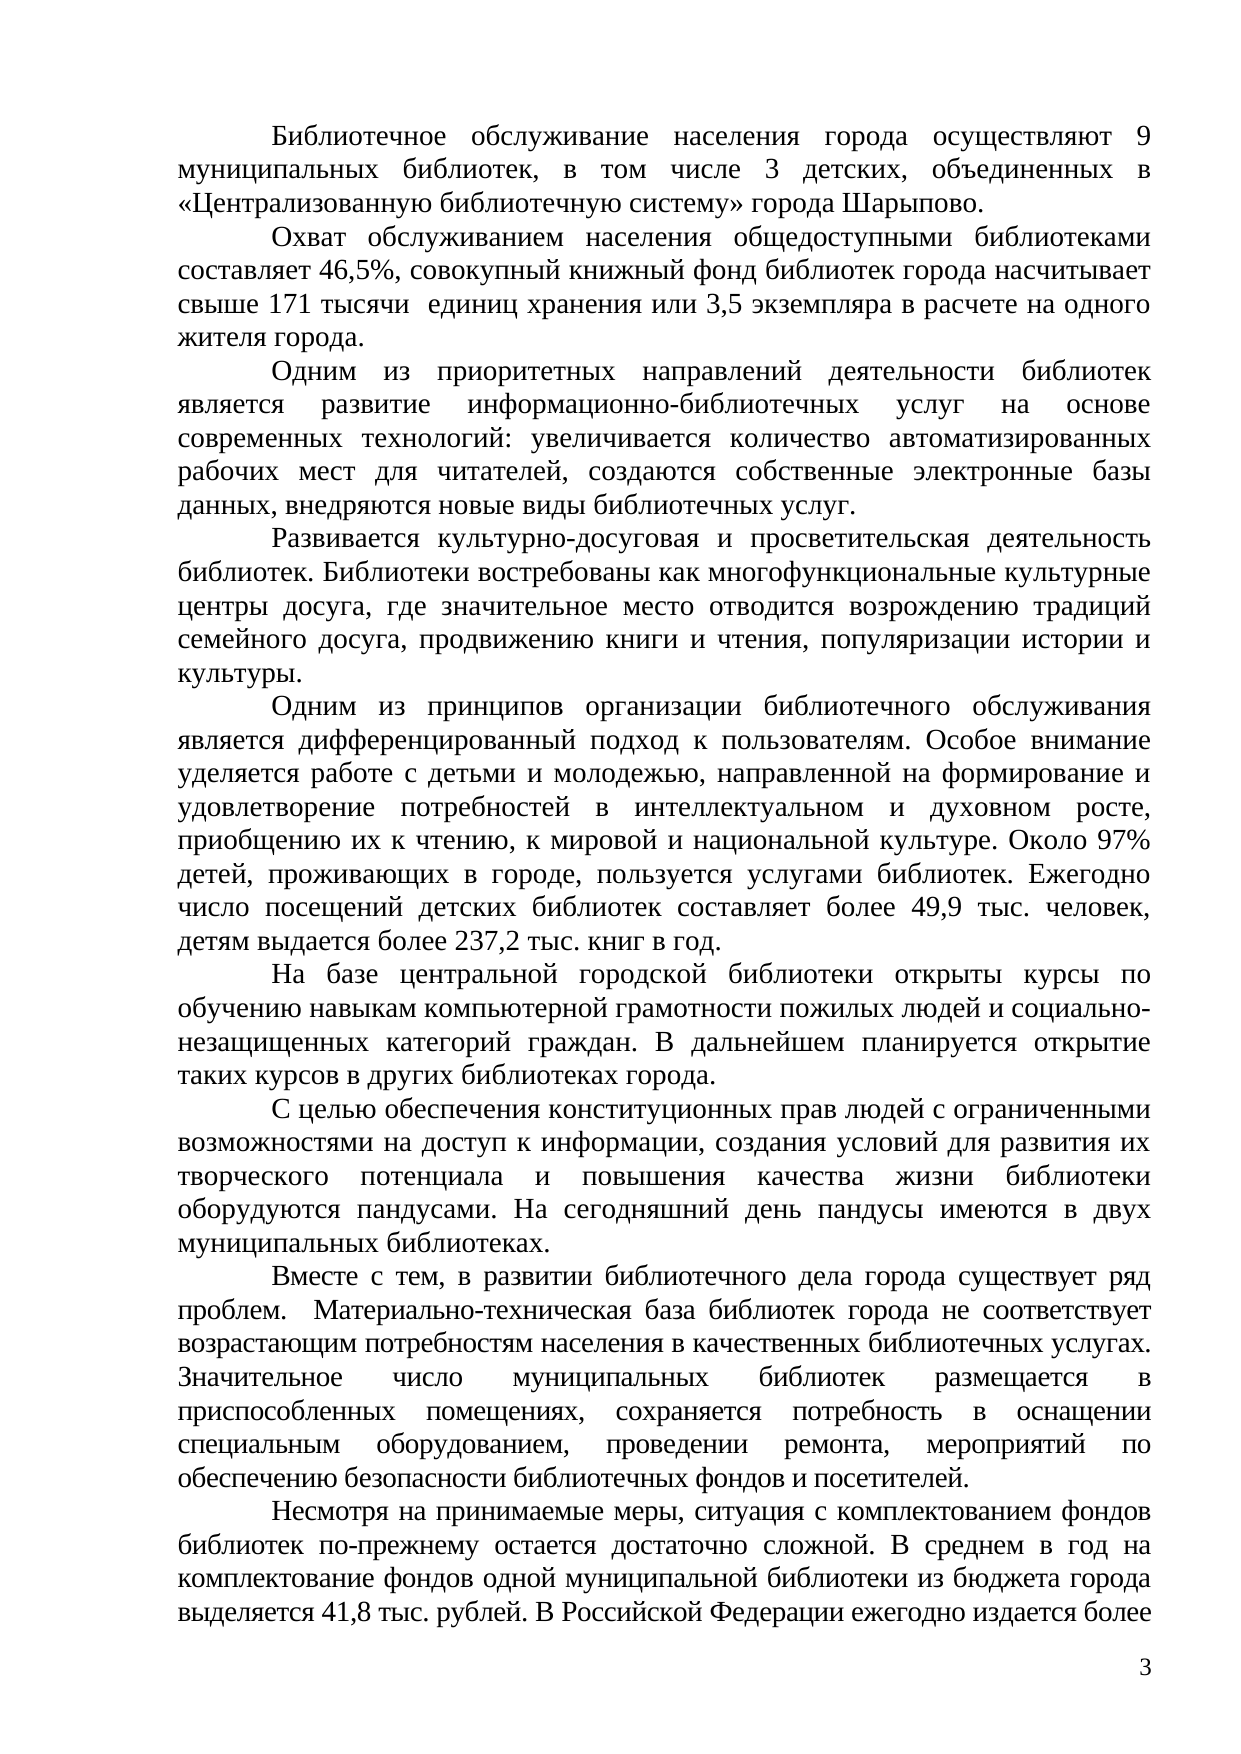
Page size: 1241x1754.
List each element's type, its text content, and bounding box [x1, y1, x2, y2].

text Охват обслуживанием населения общедоступными библиотеками составляет 46,5%, совокупный книжный фонд библиотек города насчитывает свыше 171 тысячи единиц хранения или 3,5 экземпляра в расчете на одного жителя города. [177, 219, 1152, 353]
text Одним из приоритетных направлений деятельности библиотек является развитие информационно-библиотечных услуг на основе современных технологий: увеличивается количество автоматизированных рабочих мест для читателей, создаются собственные электронные базы данных, внедряются новые виды библиотечных услуг. [177, 353, 1152, 521]
text На базе центральной городской библиотеки открыты курсы по обучению навыкам компьютерной грамотности пожилых людей и социально-незащищенных категорий граждан. В дальнейшем планируется открытие таких курсов в других библиотеках города. [177, 957, 1152, 1091]
text Одним из принципов организации библиотечного обслуживания является дифференцированный подход к пользователям. Особое внимание уделяется работе с детьми и молодежью, направленной на формирование и удовлетворение потребностей в интеллектуальном и духовном росте, приобщению их к чтению, к мировой и национальной культуре. Около 97% детей, проживающих в городе, пользуется услугами библиотек. Ежегодно число посещений детских библиотек составляет более 49,9 тыс. человек, детям выдается более 237,2 тыс. книг в год. [177, 688, 1152, 957]
text Библиотечное обслуживание населения города осуществляют 9 муниципальных библиотек, в том числе 3 детских, объединенных в «Централизованную библиотечную систему» города Шарыпово. [177, 118, 1152, 219]
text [177, 1493, 1152, 1627]
text Развивается культурно-досуговая и просветительская деятельность библиотек. Библиотеки востребованы как многофункциональные культурные центры досуга, где значительное место отводится возрождению традиций семейного досуга, продвижению книги и чтения, популяризации истории и культуры. [177, 521, 1152, 688]
text Вместе с тем, в развитии библиотечного дела города существует ряд проблем. Материально-техническая база библиотек города не соответствует возрастающим потребностям населения в качественных библиотечных услугах. Значительное число муниципальных библиотек размещается в приспособленных помещениях, сохраняется потребность в оснащении специальным оборудованием, проведении ремонта, мероприятий по обеспечению безопасности библиотечных фондов и посетителей. [177, 1258, 1152, 1493]
text С целью обеспечения конституционных прав людей с ограниченными возможностями на доступ к информации, создания условий для развития их творческого потенциала и повышения качества жизни библиотеки оборудуются пандусами. На сегодняшний день пандусы имеются в двух муниципальных библиотеках. [177, 1091, 1152, 1258]
